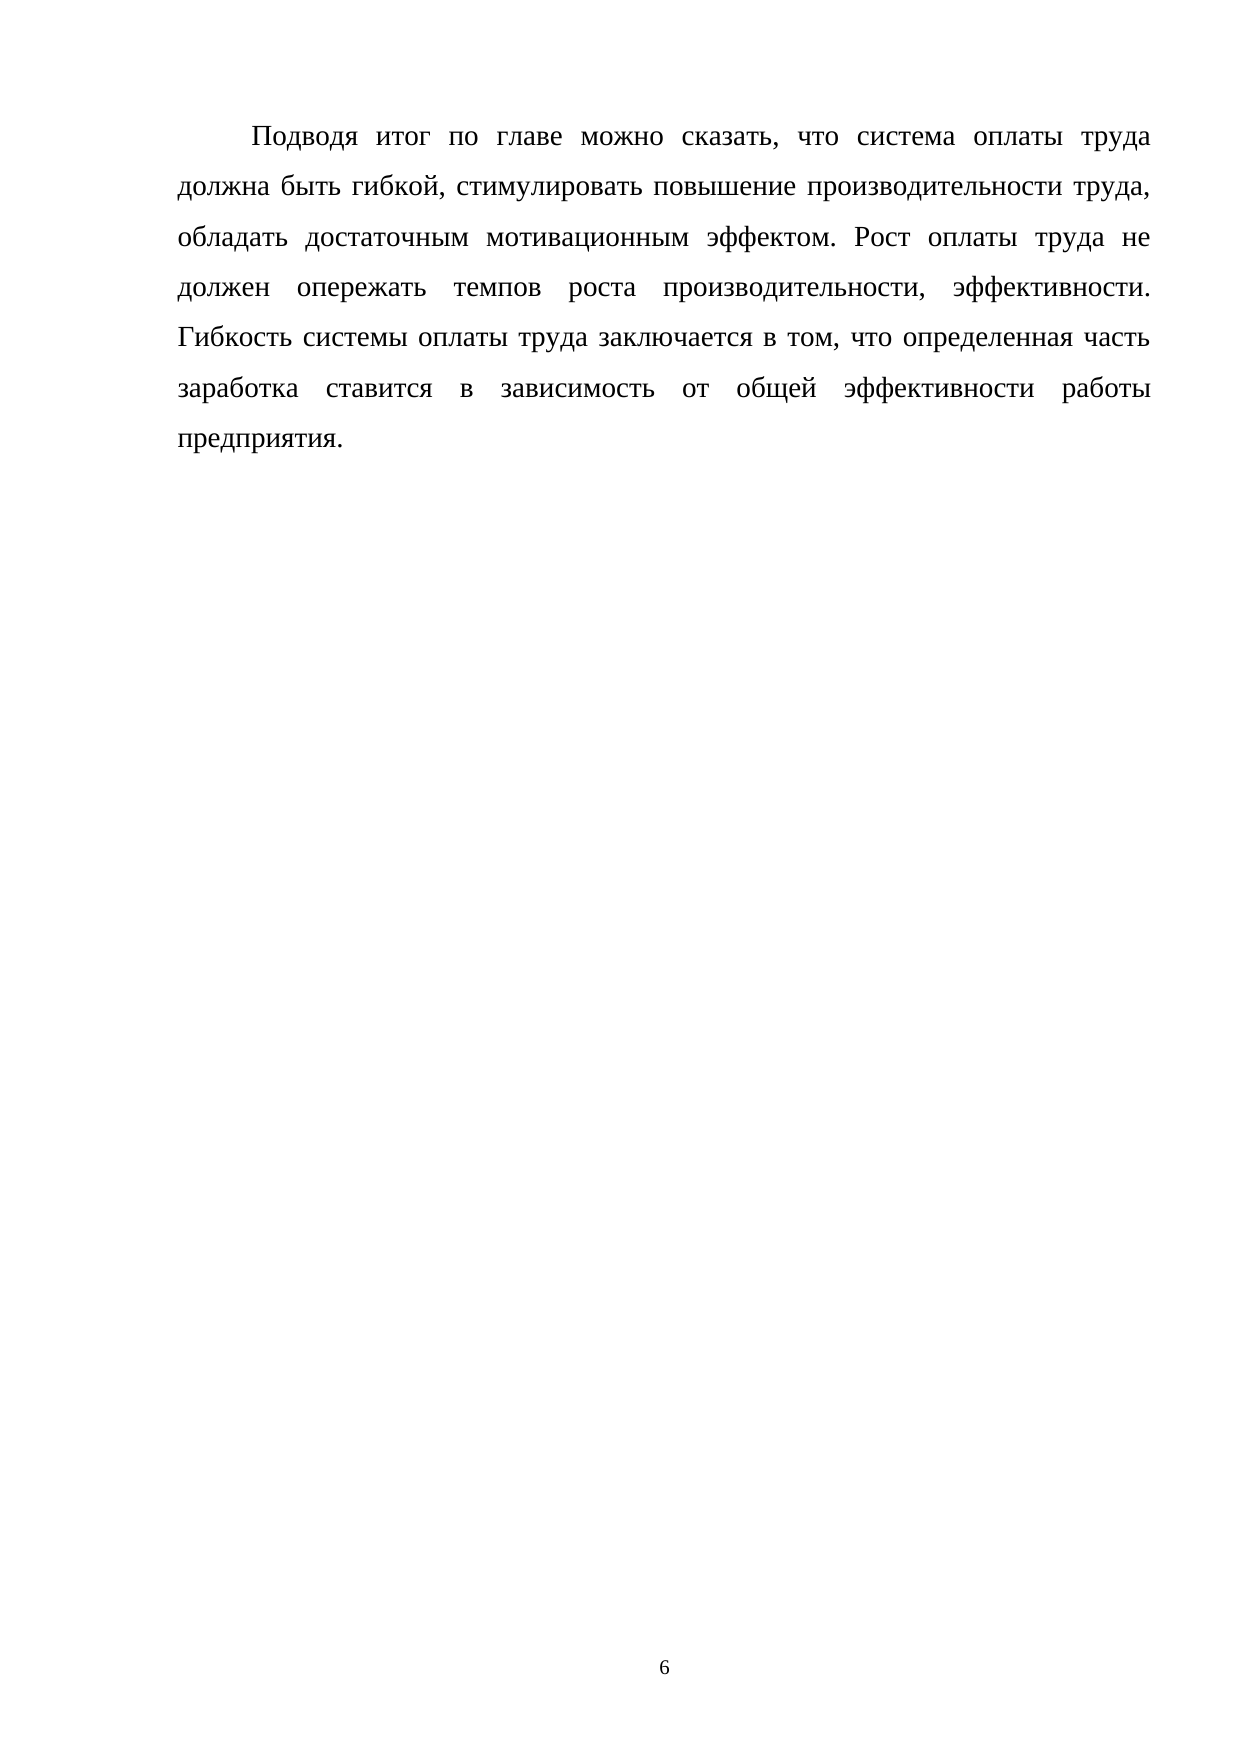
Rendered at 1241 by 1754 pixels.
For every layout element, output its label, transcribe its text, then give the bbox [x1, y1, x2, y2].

text Подводя итог по главе можно сказать, что система оплаты труда должна быть гибкой, стимулировать повышение производительности труда, обладать достаточным мотивационным эффектом. Рост оплаты труда не должен опережать темпов роста производительности, эффективности. Гибкость системы оплаты труда заключается в том, что определенная часть заработка ставится в зависимость от общей эффективности работы предприятия. [177, 118, 1152, 453]
